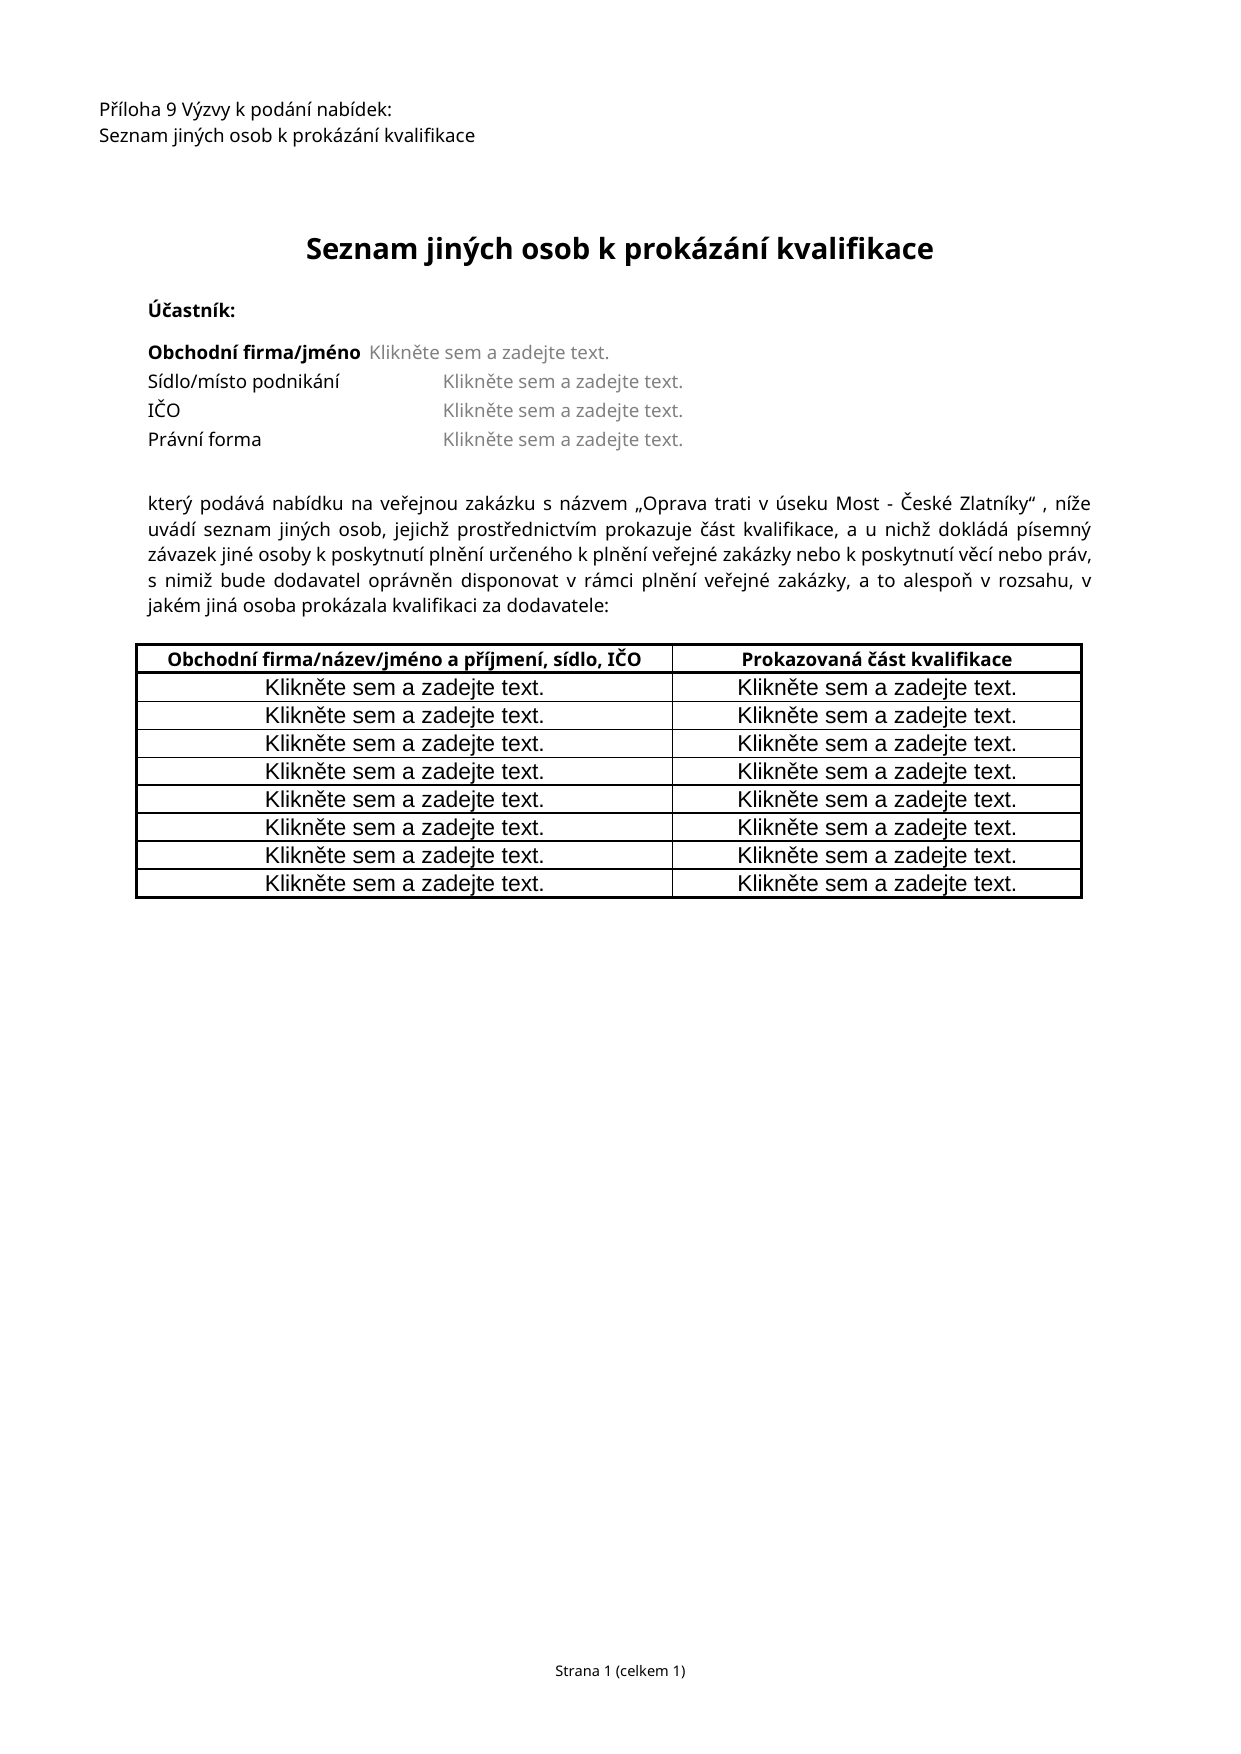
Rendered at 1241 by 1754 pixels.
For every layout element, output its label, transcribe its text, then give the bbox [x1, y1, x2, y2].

text Právní forma [148, 423, 1093, 452]
text Obchodní firma/jméno [148, 336, 1093, 365]
text který podává nabídku na veřejnou zakázku s názvem „Oprava trati v úseku Most - České Zlatníky“ , níže uvádí seznam jiných osob, jejichž prostřednictvím prokazuje část kvalifikace, a u nichž dokládá písemný závazek jiné osoby k poskytnutí plnění určeného k plnění veřejné zakázky nebo k poskytnutí věcí nebo práv, s nimiž bude dodavatel oprávněn disponovat v rámci plnění veřejné zakázky, a to alespoň v rozsahu, v jakém jiná osoba prokázala kvalifikaci za dodavatele: [148, 490, 1093, 618]
title Seznam jiných osob k prokázání kvalifikace [148, 228, 1093, 268]
table_header Prokazovaná část kvalifikace [673, 646, 1080, 671]
text IČO [148, 394, 1093, 423]
table_header Obchodní firma/název/jméno a příjmení, sídlo, IČO [138, 646, 672, 671]
text Sídlo/místo podnikání [148, 365, 1093, 394]
text Účastník: [148, 293, 1093, 324]
